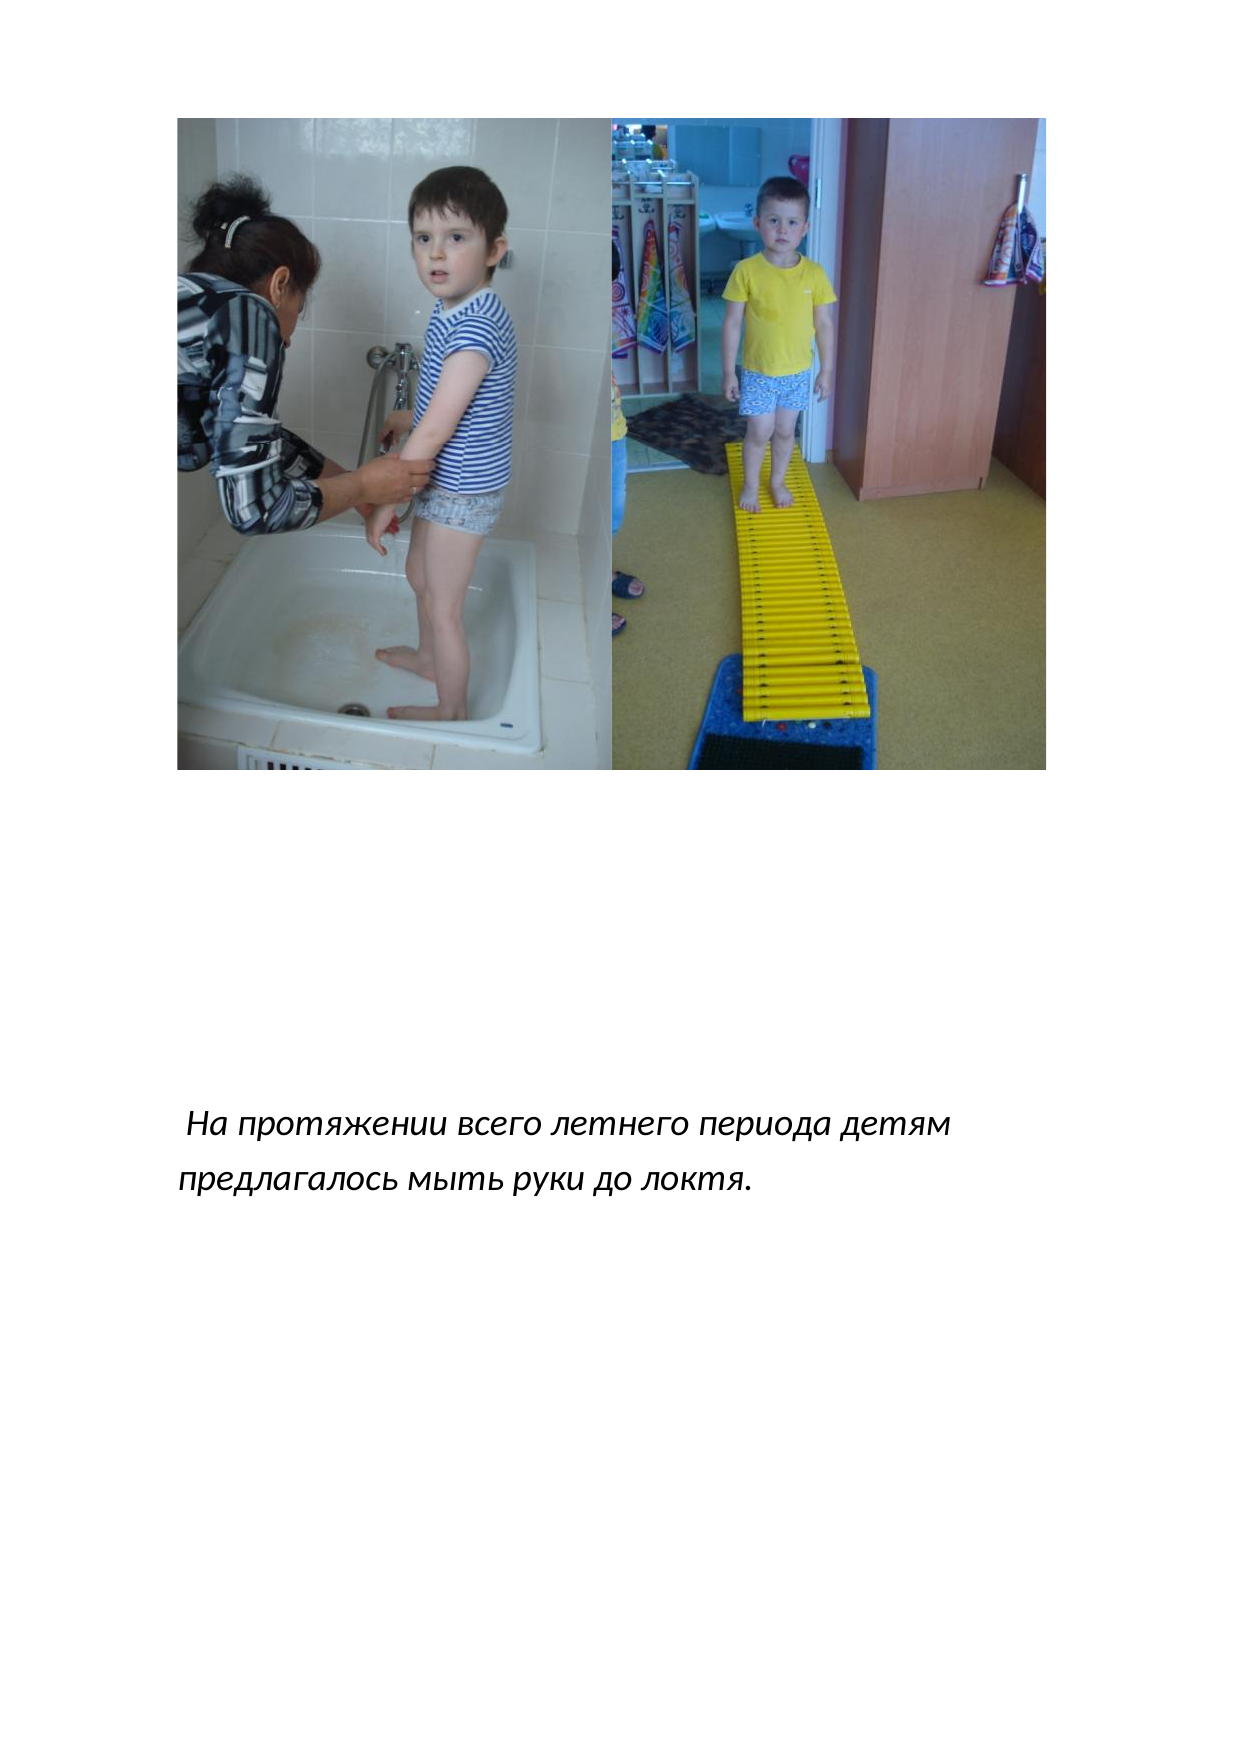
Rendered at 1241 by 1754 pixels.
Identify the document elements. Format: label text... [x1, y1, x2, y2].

picture [177, 118, 1047, 770]
text На протяжении всего летнего периода детям предлагалось мыть руки до локтя. [177, 1099, 1152, 1200]
